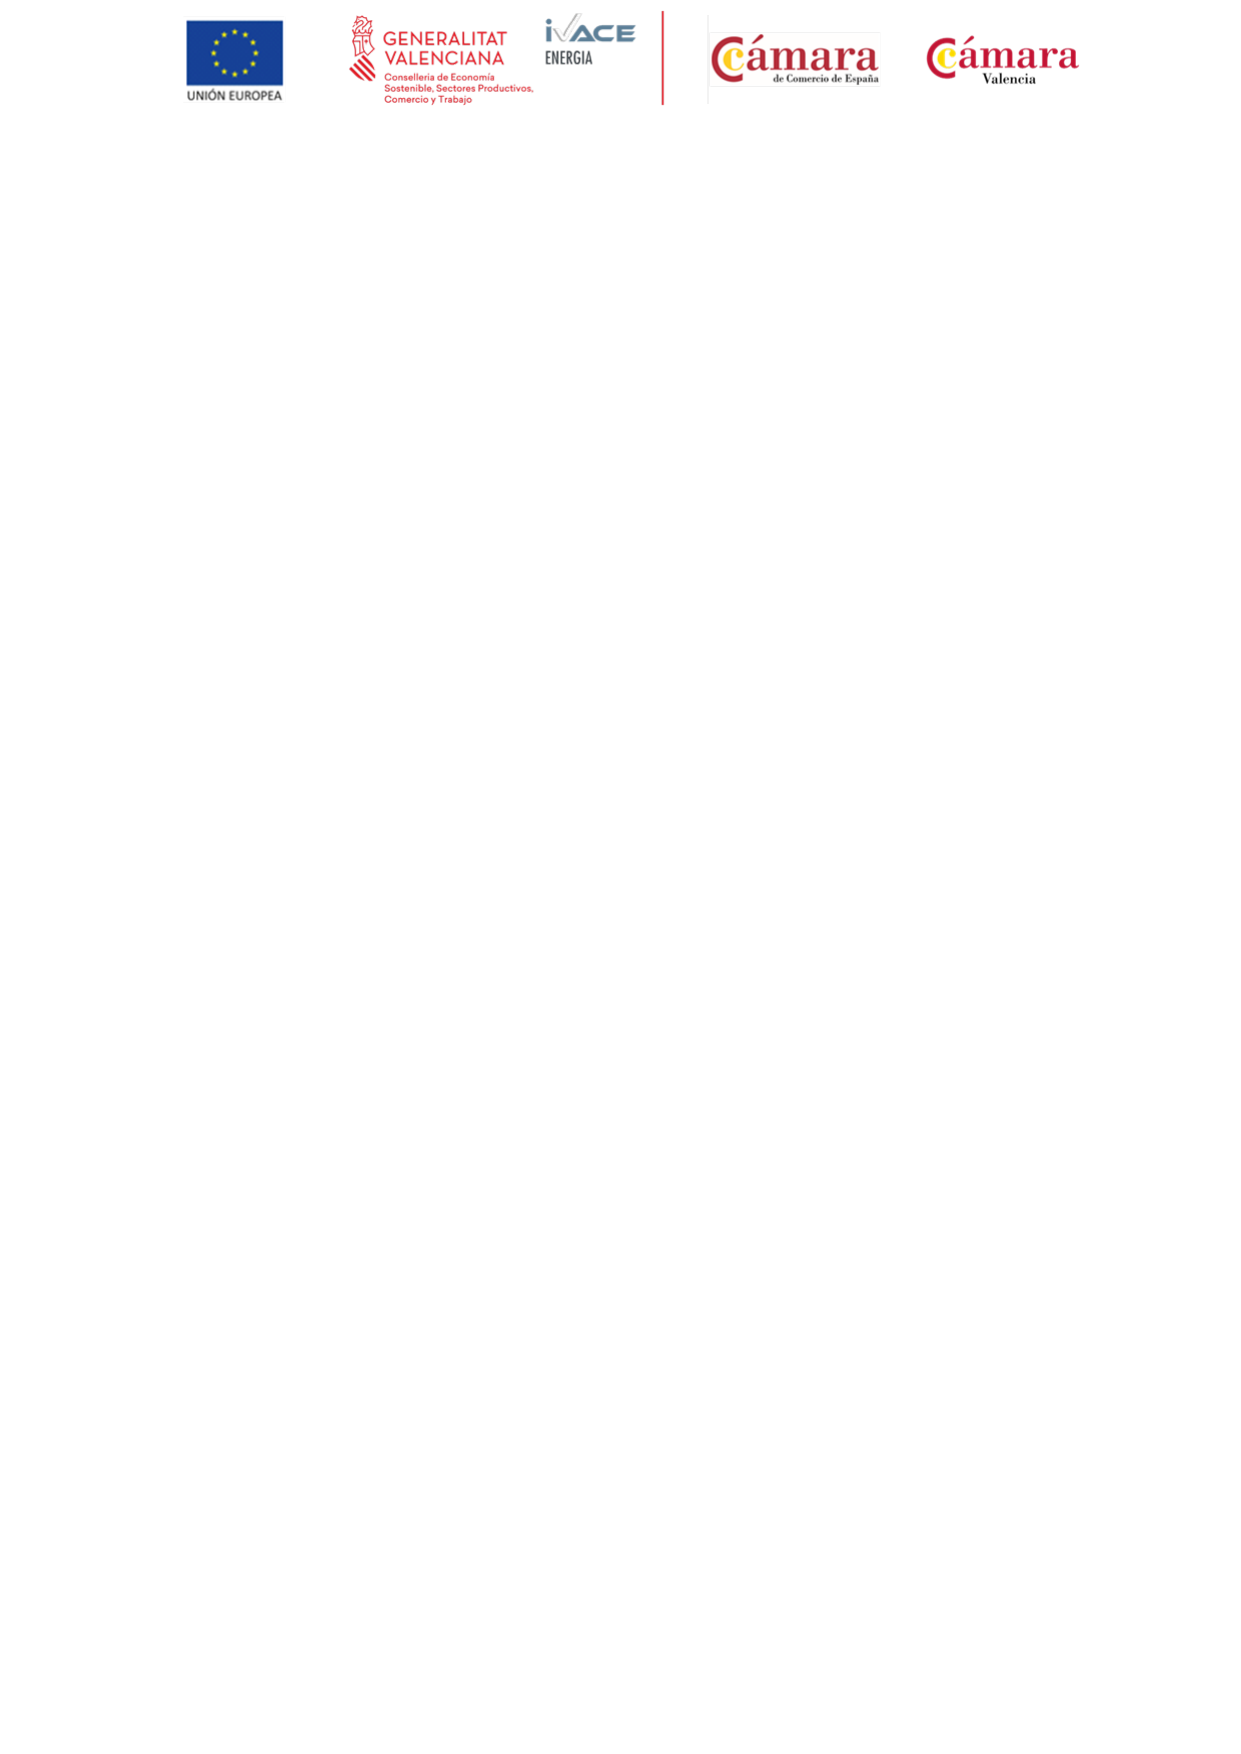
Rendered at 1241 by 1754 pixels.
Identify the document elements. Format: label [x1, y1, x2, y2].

picture [183, 6, 1080, 113]
